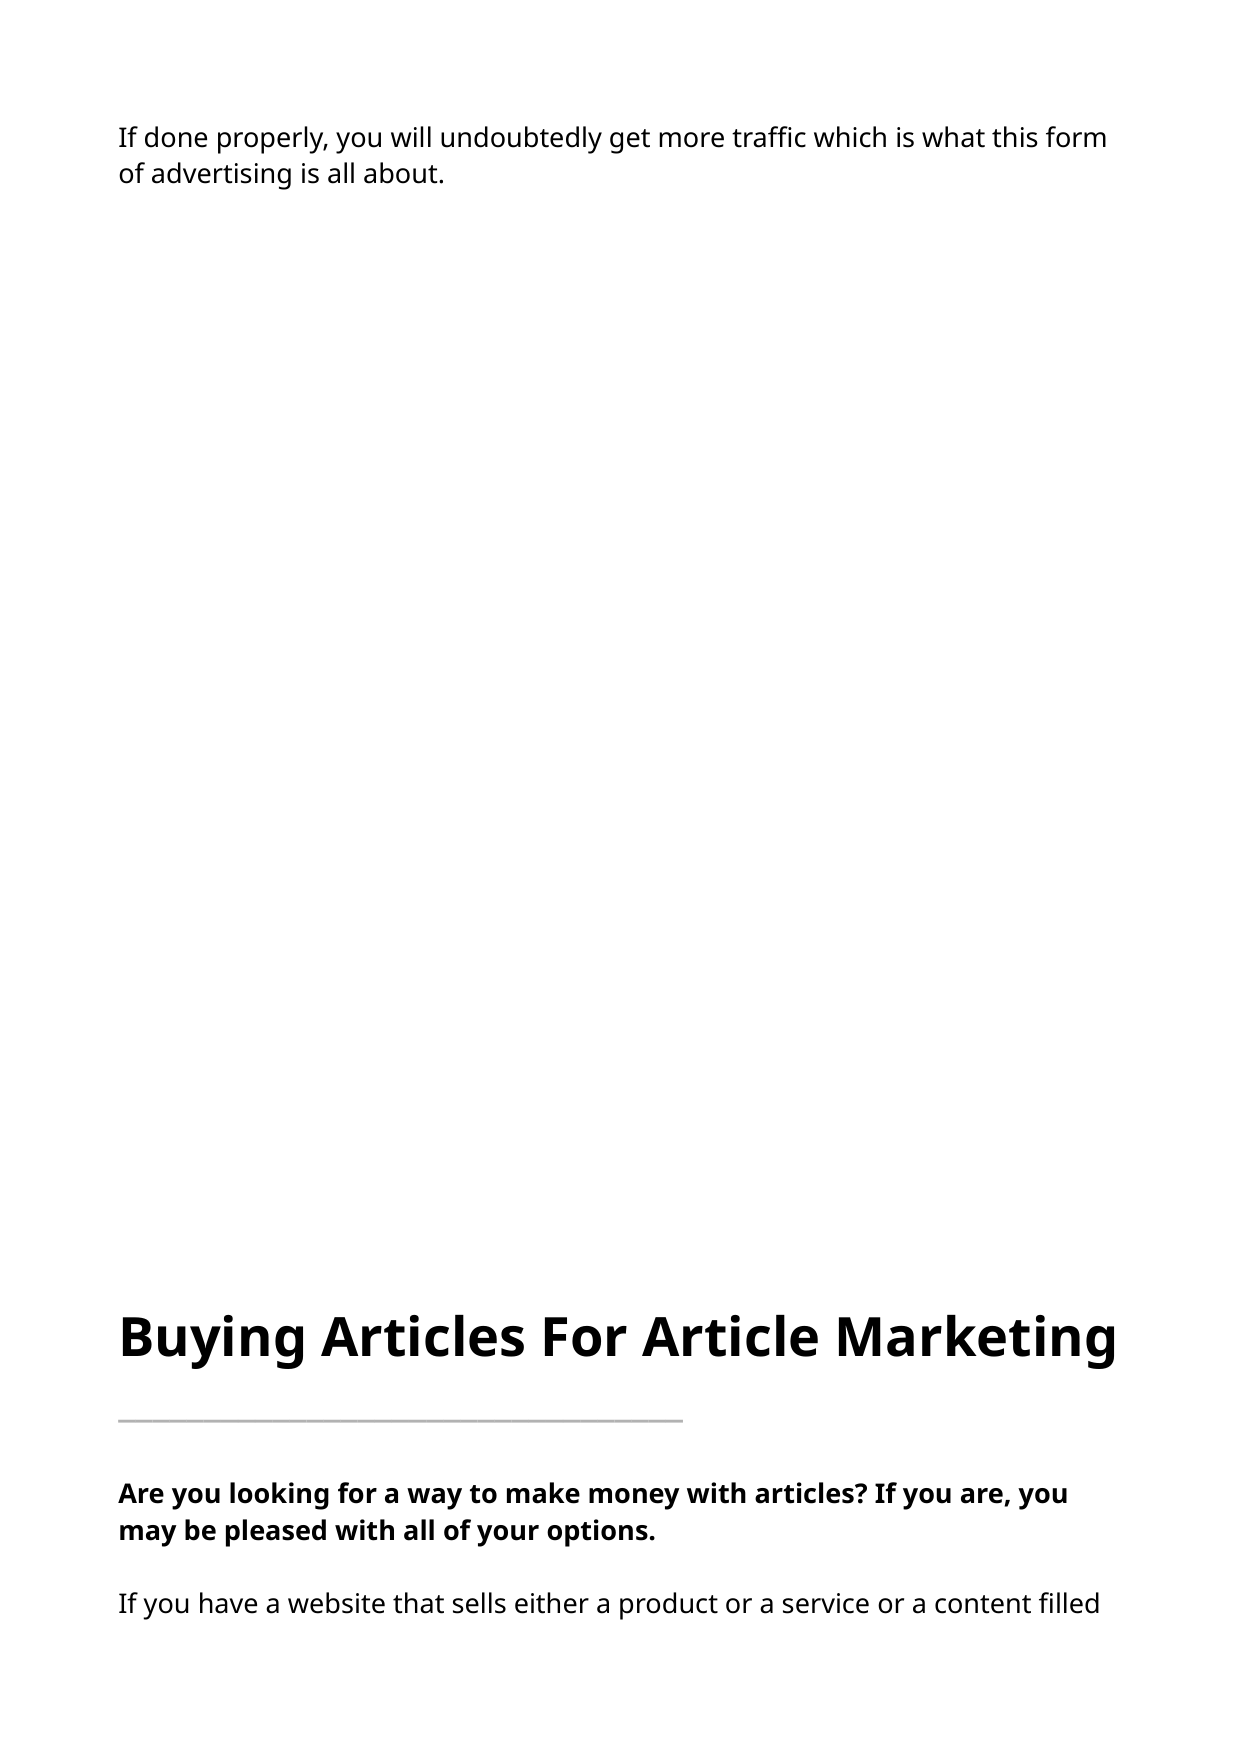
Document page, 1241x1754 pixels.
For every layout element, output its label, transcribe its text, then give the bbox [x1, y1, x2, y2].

text Are you looking for a way to make money with articles? If you are, you may be pleased with all of your options. [118, 1474, 1122, 1548]
text Buying Articles For Article Marketing [118, 1298, 1122, 1372]
text _________________________________ [118, 1372, 1122, 1429]
text If done properly, you will undoubtedly get more traffic which is what this form of advertising is all about. [118, 118, 1122, 192]
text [118, 1585, 1122, 1622]
